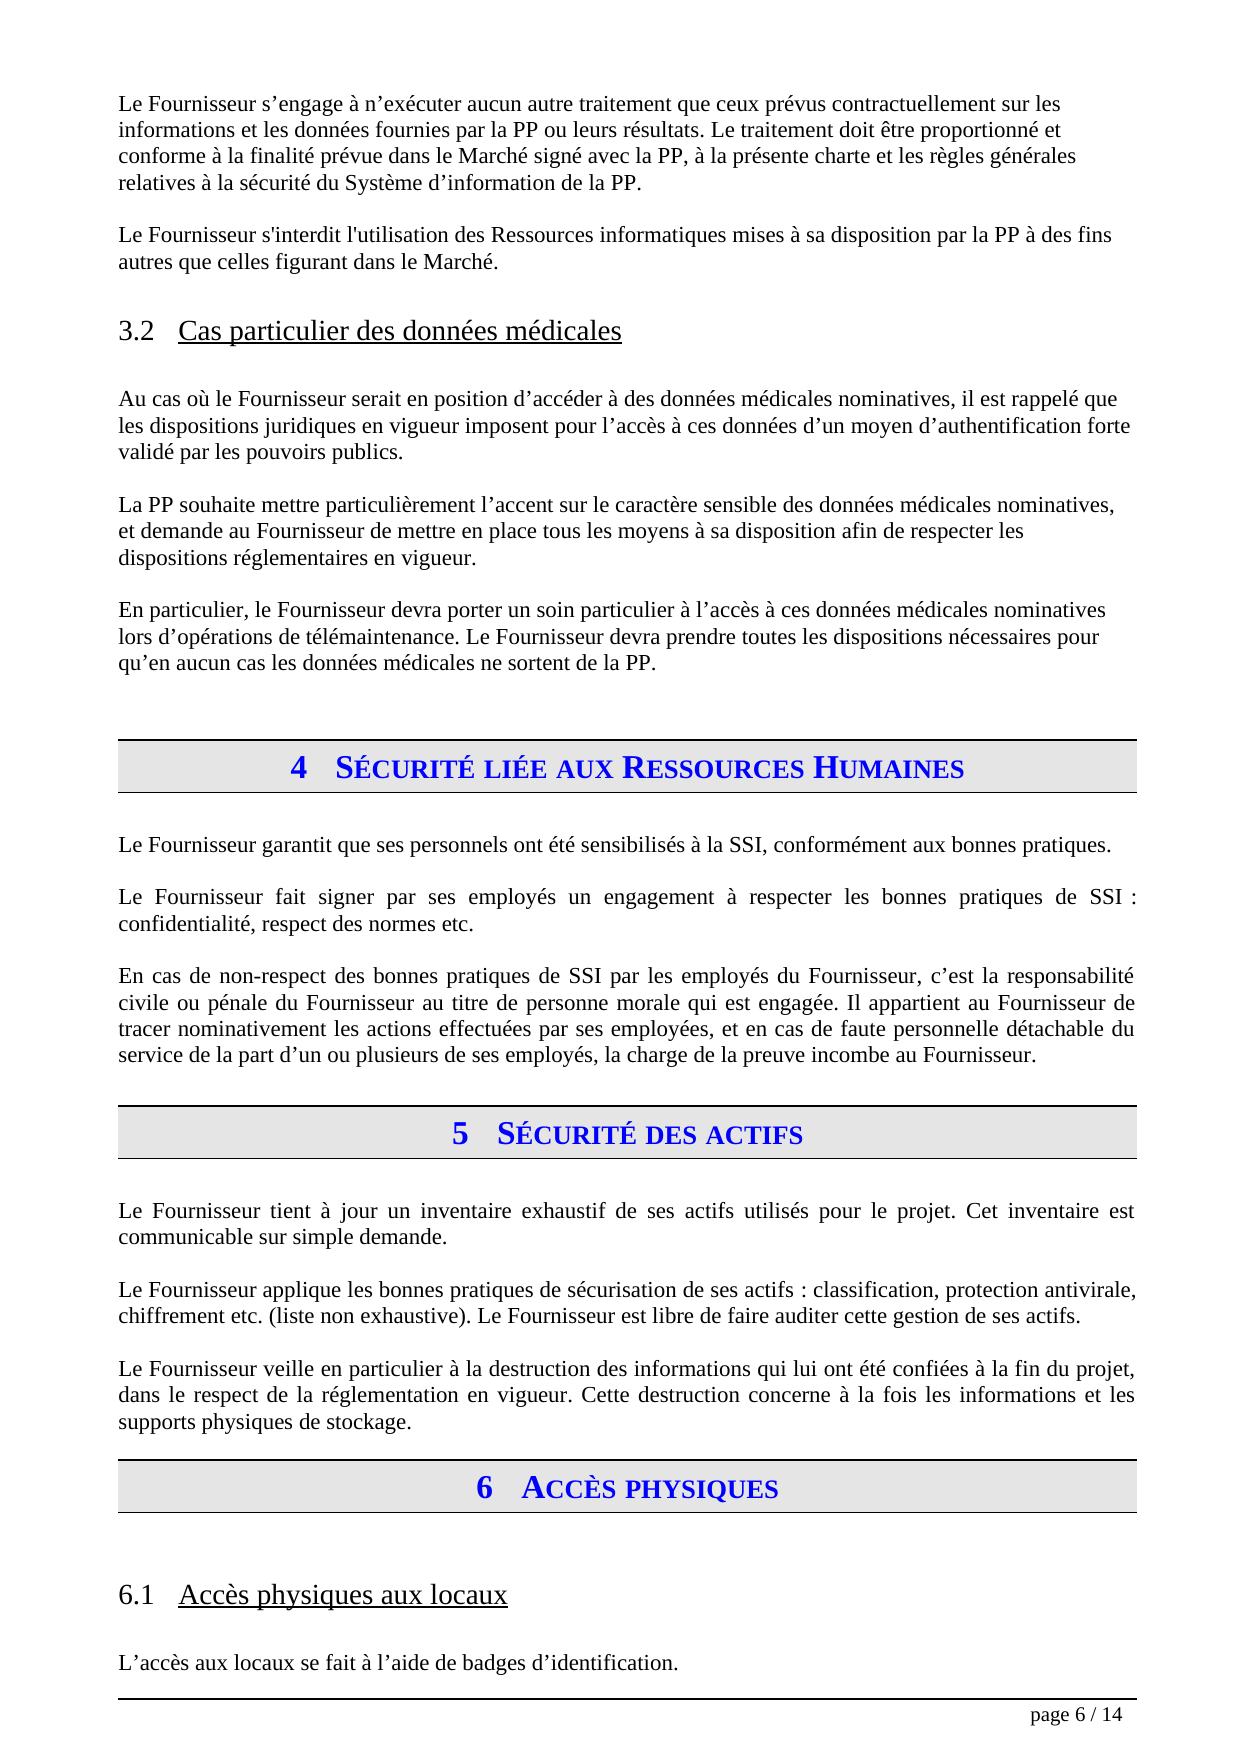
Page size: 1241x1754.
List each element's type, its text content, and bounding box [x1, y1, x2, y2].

text En cas de non-respect des bonnes pratiques de SSI par les employés du Fournisseur, c’est la responsabilité civile ou pénale du Fournisseur au titre de personne morale qui est engagée. Il appartient au Fournisseur de tracer nominativement les actions effectuées par ses employées, et en cas de faute personnelle détachable du service de la part d’un ou plusieurs de ses employés, la charge de la preuve incombe au Fournisseur. [118, 962, 1137, 1068]
subtitle Cas particulier des données médicales [118, 313, 1137, 347]
text Le Fournisseur s'interdit l'utilisation des Ressources informatiques mises à sa disposition par la PP à des fins autres que celles figurant dans le Marché. [118, 222, 1137, 274]
text Le Fournisseur garantit que ses personnels ont été sensibilisés à la SSI, conformément aux bonnes pratiques. [118, 831, 1137, 857]
text La PP souhaite mettre particulièrement l’accent sur le caractère sensible des données médicales nominatives, et demande au Fournisseur de mettre en place tous les moyens à sa disposition afin de respecter les dispositions réglementaires en vigueur. [118, 491, 1137, 570]
text En particulier, le Fournisseur devra porter un soin particulier à l’accès à ces données médicales nominatives lors d’opérations de télémaintenance. Le Fournisseur devra prendre toutes les dispositions nécessaires pour qu’en aucun cas les données médicales ne sortent de la PP. [118, 596, 1137, 675]
subtitle Sécurité des actifs [118, 1107, 1137, 1158]
text Le Fournisseur fait signer par ses employés un engagement à respecter les bonnes pratiques de SSI : confidentialité, respect des normes etc. [118, 883, 1137, 936]
text Le Fournisseur tient à jour un inventaire exhaustif de ses actifs utilisés pour le projet. Cet inventaire est communicable sur simple demande. [118, 1197, 1137, 1249]
subtitle Sécurité liée aux Ressources Humaines [118, 741, 1137, 792]
text Au cas où le Fournisseur serait en position d’accéder à des données médicales nominatives, il est rappelé que les dispositions juridiques en vigueur imposent pour l’accès à ces données d’un moyen d’authentification forte validé par les pouvoirs publics. [118, 386, 1137, 464]
subtitle Accès physiques [118, 1461, 1137, 1512]
text L’accès aux locaux se fait à l’aide de badges d’identification. [118, 1649, 1137, 1676]
text Le Fournisseur veille en particulier à la destruction des informations qui lui ont été confiées à la fin du projet, dans le respect de la réglementation en vigueur. Cette destruction concerne à la fois les informations et les supports physiques de stockage. [118, 1355, 1137, 1434]
text Le Fournisseur applique les bonnes pratiques de sécurisation de ses actifs : classification, protection antivirale, chiffrement etc. (liste non exhaustive). Le Fournisseur est libre de faire auditer cette gestion de ses actifs. [118, 1276, 1137, 1329]
text Le Fournisseur s’engage à n’exécuter aucun autre traitement que ceux prévus contractuellement sur les informations et les données fournies par la PP ou leurs résultats. Le traitement doit être proportionné et conforme à la finalité prévue dans le Marché signé avec la PP, à la présente charte et les règles générales relatives à la sécurité du Système d’information de la PP. [118, 90, 1137, 195]
subtitle Accès physiques aux locaux [118, 1577, 1137, 1610]
